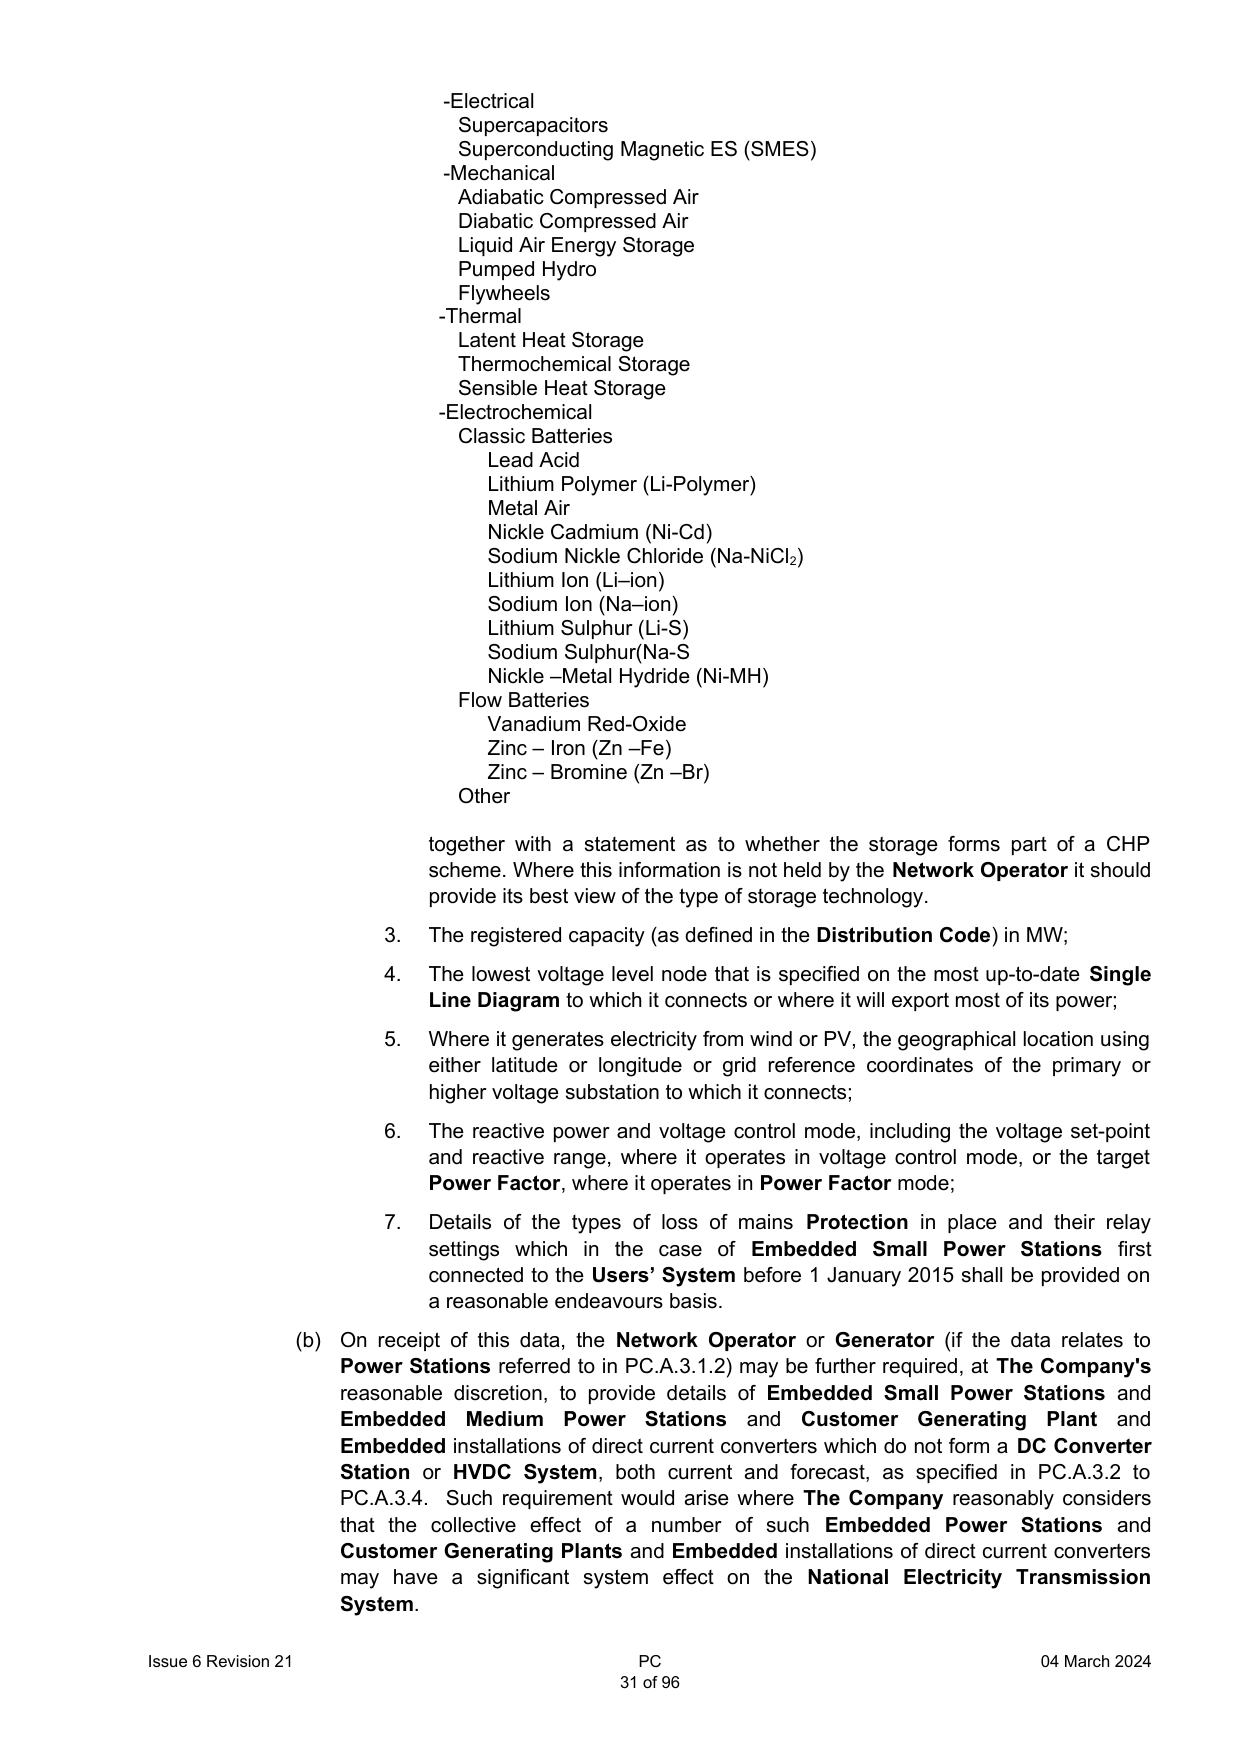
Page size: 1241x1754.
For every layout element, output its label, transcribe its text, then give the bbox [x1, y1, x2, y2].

text -Mechanical [412, 161, 1152, 184]
text Thermochemical Storage [448, 352, 1152, 376]
text Nickle –Metal Hydride (Ni-MH) [448, 664, 1152, 688]
text -Electrochemical [428, 400, 1152, 424]
text Sodium Sulphur(Na-S [448, 640, 1152, 664]
text Lead Acid [448, 448, 1152, 472]
text Sodium Nickle Chloride (Na-NiCl2) [448, 544, 1152, 568]
text -Thermal [428, 304, 1152, 328]
text Lithium Sulphur (Li-S) [448, 616, 1152, 640]
text Nickle Cadmium (Ni-Cd) [448, 520, 1152, 544]
text Metal Air [448, 496, 1152, 520]
text Latent Heat Storage [448, 328, 1152, 352]
text Sensible Heat Storage [448, 376, 1152, 400]
text Supercapacitors [458, 113, 1152, 137]
text 6. The reactive power and voltage control mode, including the voltage set-point and reactive range, where it operates in voltage control mode, or the target Power Factor, where it operates in Power Factor mode; [384, 1118, 1152, 1195]
text Flow Batteries [448, 688, 1152, 712]
text Other [448, 783, 1152, 807]
text Adiabatic Compressed Air [448, 184, 1152, 208]
text Zinc – Iron (Zn –Fe) [473, 736, 1152, 759]
text Classic Batteries [448, 424, 1152, 448]
text Pumped Hydro [448, 256, 1152, 280]
text Flywheels [448, 280, 1152, 304]
text 5. Where it generates electricity from wind or PV, the geographical location using either latitude or longitude or grid reference coordinates of the primary or higher voltage substation to which it connects; [384, 1027, 1152, 1104]
text 7. Details of the types of loss of mains Protection in place and their relay settings which in the case of Embedded Small Power Stations first connected to the Users’ System before 1 January 2015 shall be provided on a reasonable endeavours basis. [384, 1210, 1152, 1313]
text (b) On receipt of this data, the Network Operator or Generator (if the data relates to Power Stations referred to in PC.A.3.1.2) may be further required, at The Company's reasonable discretion, to provide details of Embedded Small Power Stations and Embedded Medium Power Stations and Customer Generating Plant and Embedded installations of direct current converters which do not form a DC Converter Station or HVDC System, both current and forecast, as specified in PC.A.3.2 to PC.A.3.4. Such requirement would arise where The Company reasonably considers that the collective effect of a number of such Embedded Power Stations and Customer Generating Plants and Embedded installations of direct current converters may have a significant system effect on the National Electricity Transmission System. [295, 1328, 1152, 1616]
text 3. The registered capacity (as defined in the Distribution Code) in MW; [384, 923, 1152, 947]
text Superconducting Magnetic ES (SMES) [458, 137, 1152, 161]
text Lithium Polymer (Li-Polymer) [448, 472, 1152, 496]
text Sodium Ion (Na–ion) [448, 592, 1152, 616]
text Diabatic Compressed Air [448, 208, 1152, 232]
text Lithium Ion (Li–ion) [448, 568, 1152, 592]
text Liquid Air Energy Storage [448, 232, 1152, 256]
text Vanadium Red-Oxide [473, 712, 1152, 736]
text Zinc – Bromine (Zn –Br) [473, 759, 1152, 783]
text 4. The lowest voltage level node that is specified on the most up-to-date Single Line Diagram to which it connects or where it will export most of its power; [384, 962, 1152, 1012]
text together with a statement as to whether the storage forms part of a CHP scheme. Where this information is not held by the Network Operator it should provide its best view of the type of storage technology. [428, 831, 1152, 908]
text -Electrical [443, 89, 1152, 113]
